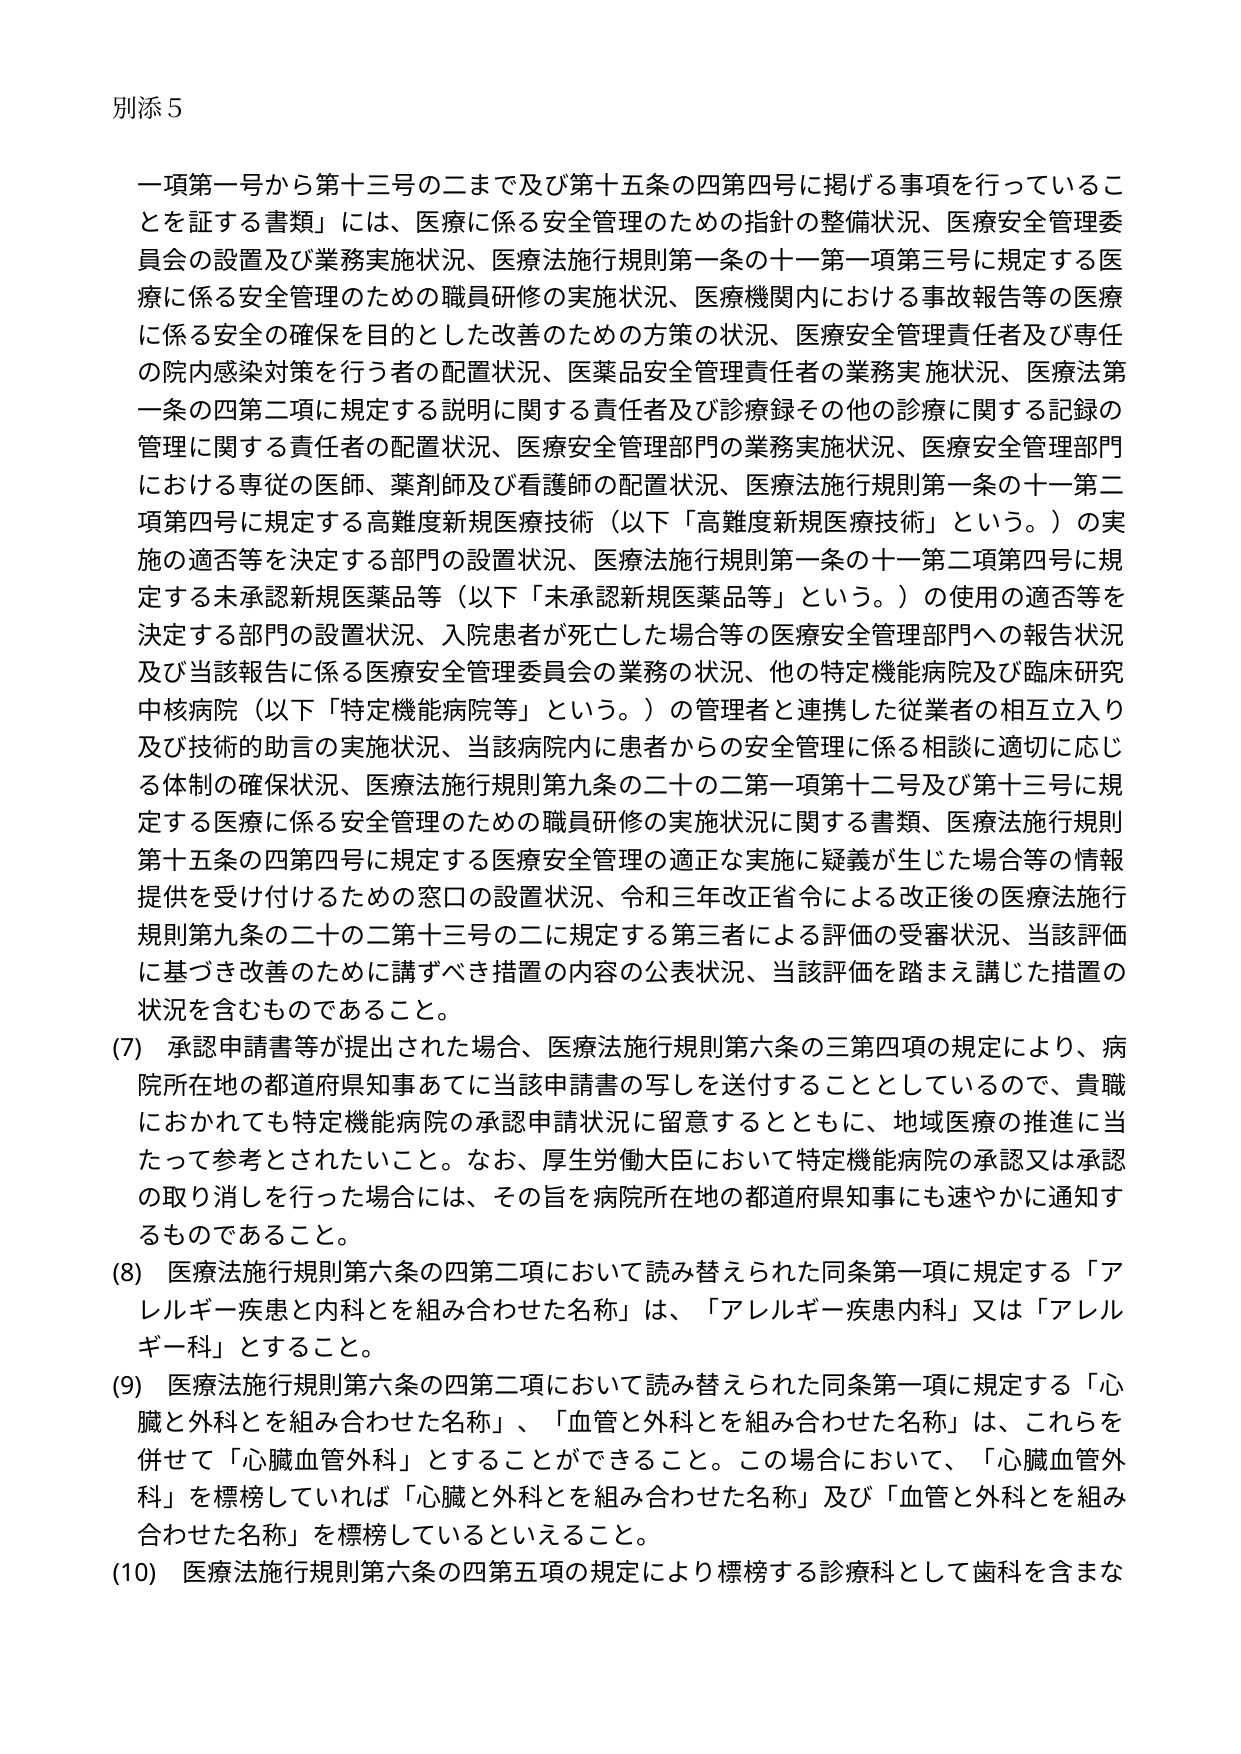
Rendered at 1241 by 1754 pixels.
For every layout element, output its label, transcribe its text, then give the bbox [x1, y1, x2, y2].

text (9) 医療法施行規則第六条の四第二項において読み替えられた同条第一項に規定する「心臓と外科とを組み合わせた名称」、「血管と外科とを組み合わせた名称」は、これらを併せて「心臓血管外科」とすることができること。この場合において、「心臓血管外科」を標榜していれば「心臓と外科とを組み合わせた名称」及び「血管と外科とを組み合わせた名称」を標榜しているといえること。 [112, 1364, 1128, 1552]
text (8) 医療法施行規則第六条の四第二項において読み替えられた同条第一項に規定する「アレルギー疾患と内科とを組み合わせた名称」は、「アレルギー疾患内科」又は「アレルギー科」とすること。 [112, 1252, 1128, 1364]
text (7) 承認申請書等が提出された場合、医療法施行規則第六条の三第四項の規定により、病院所在地の都道府県知事あてに当該申請書の写しを送付することとしているので、貴職におかれても特定機能病院の承認申請状況に留意するとともに、地域医療の推進に当たって参考とされたいこと。なお、厚生労働大臣において特定機能病院の承認又は承認の取り消しを行った場合には、その旨を病院所在地の都道府県知事にも速やかに通知するものであること。 [112, 1027, 1128, 1252]
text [112, 1552, 1128, 1589]
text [112, 164, 1128, 1027]
